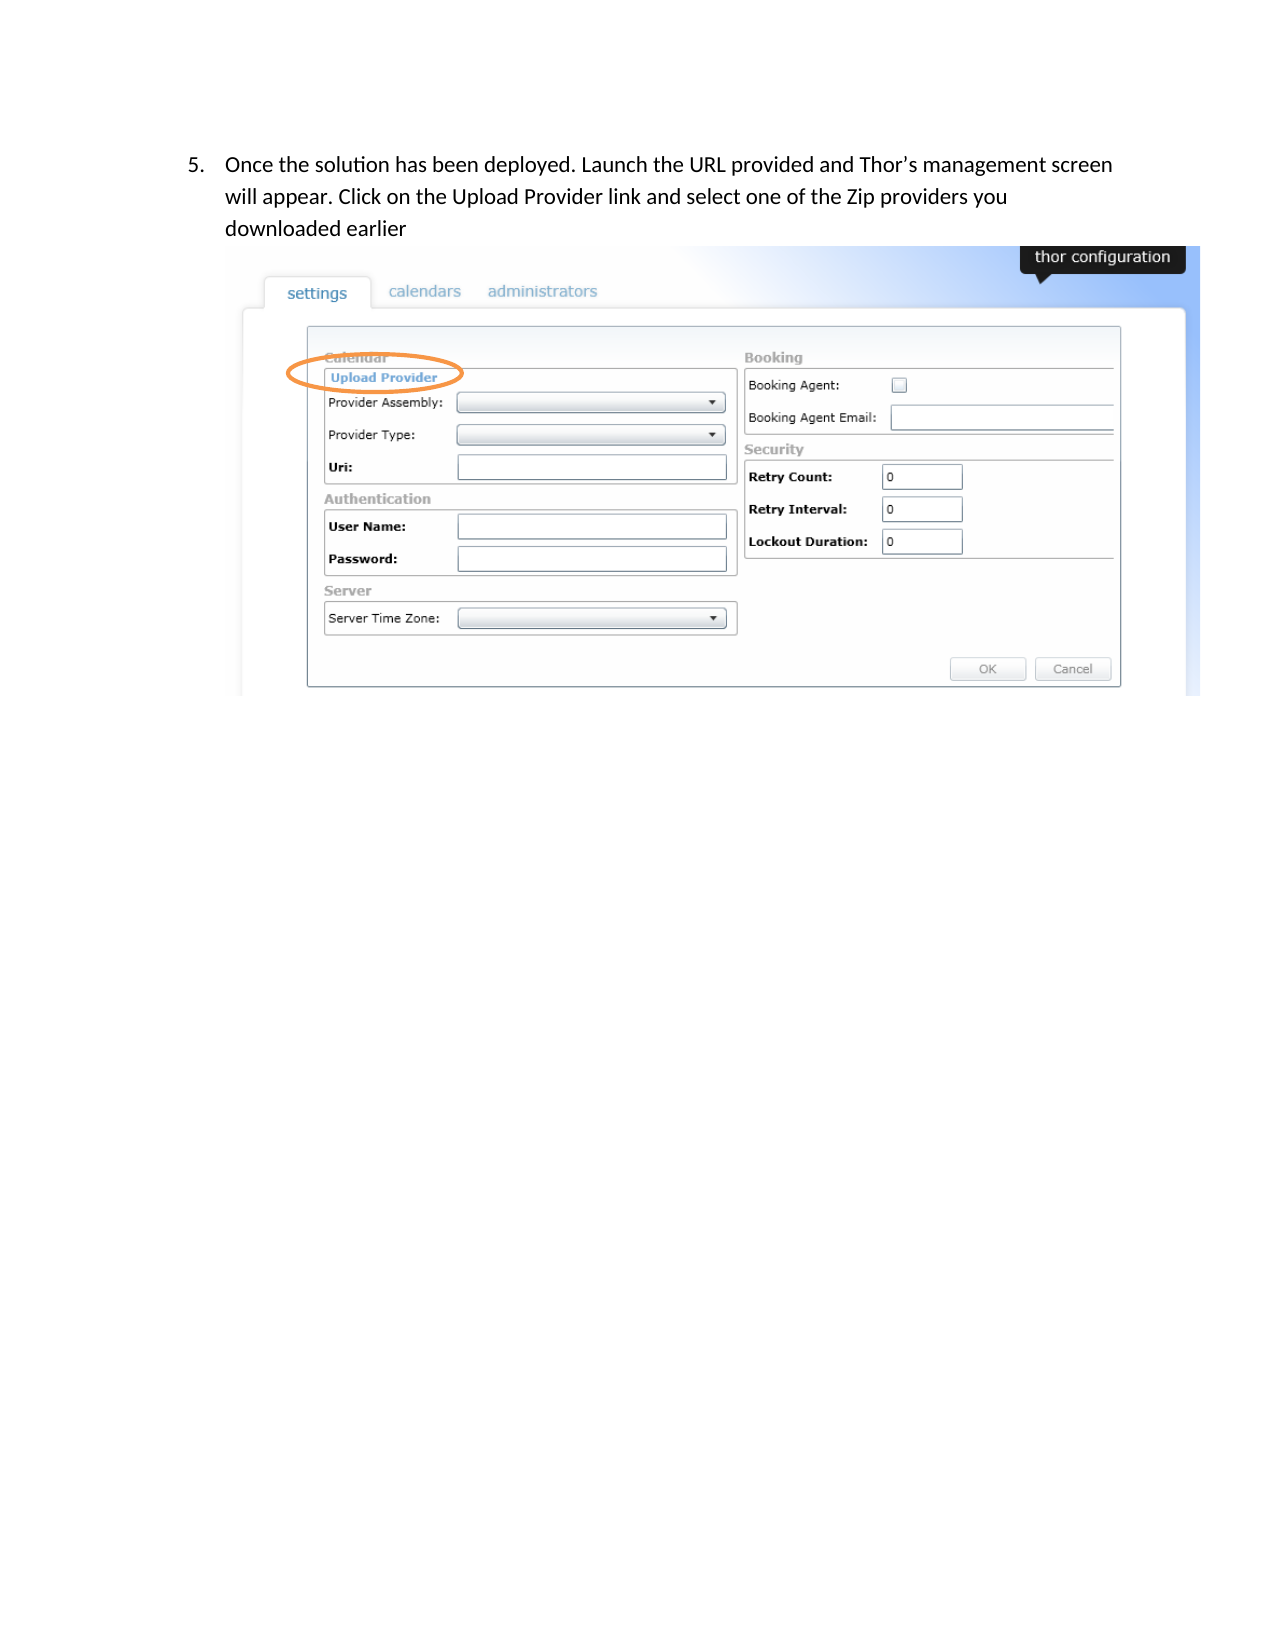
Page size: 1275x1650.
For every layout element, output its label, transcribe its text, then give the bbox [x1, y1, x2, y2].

picture [225, 246, 1200, 696]
list Once the solution has been deployed. Launch the URL provided and Thor’s management screen will appear. Click on the Upload Provider link and select one of the Zip providers you downloaded earlier [187, 150, 1125, 242]
